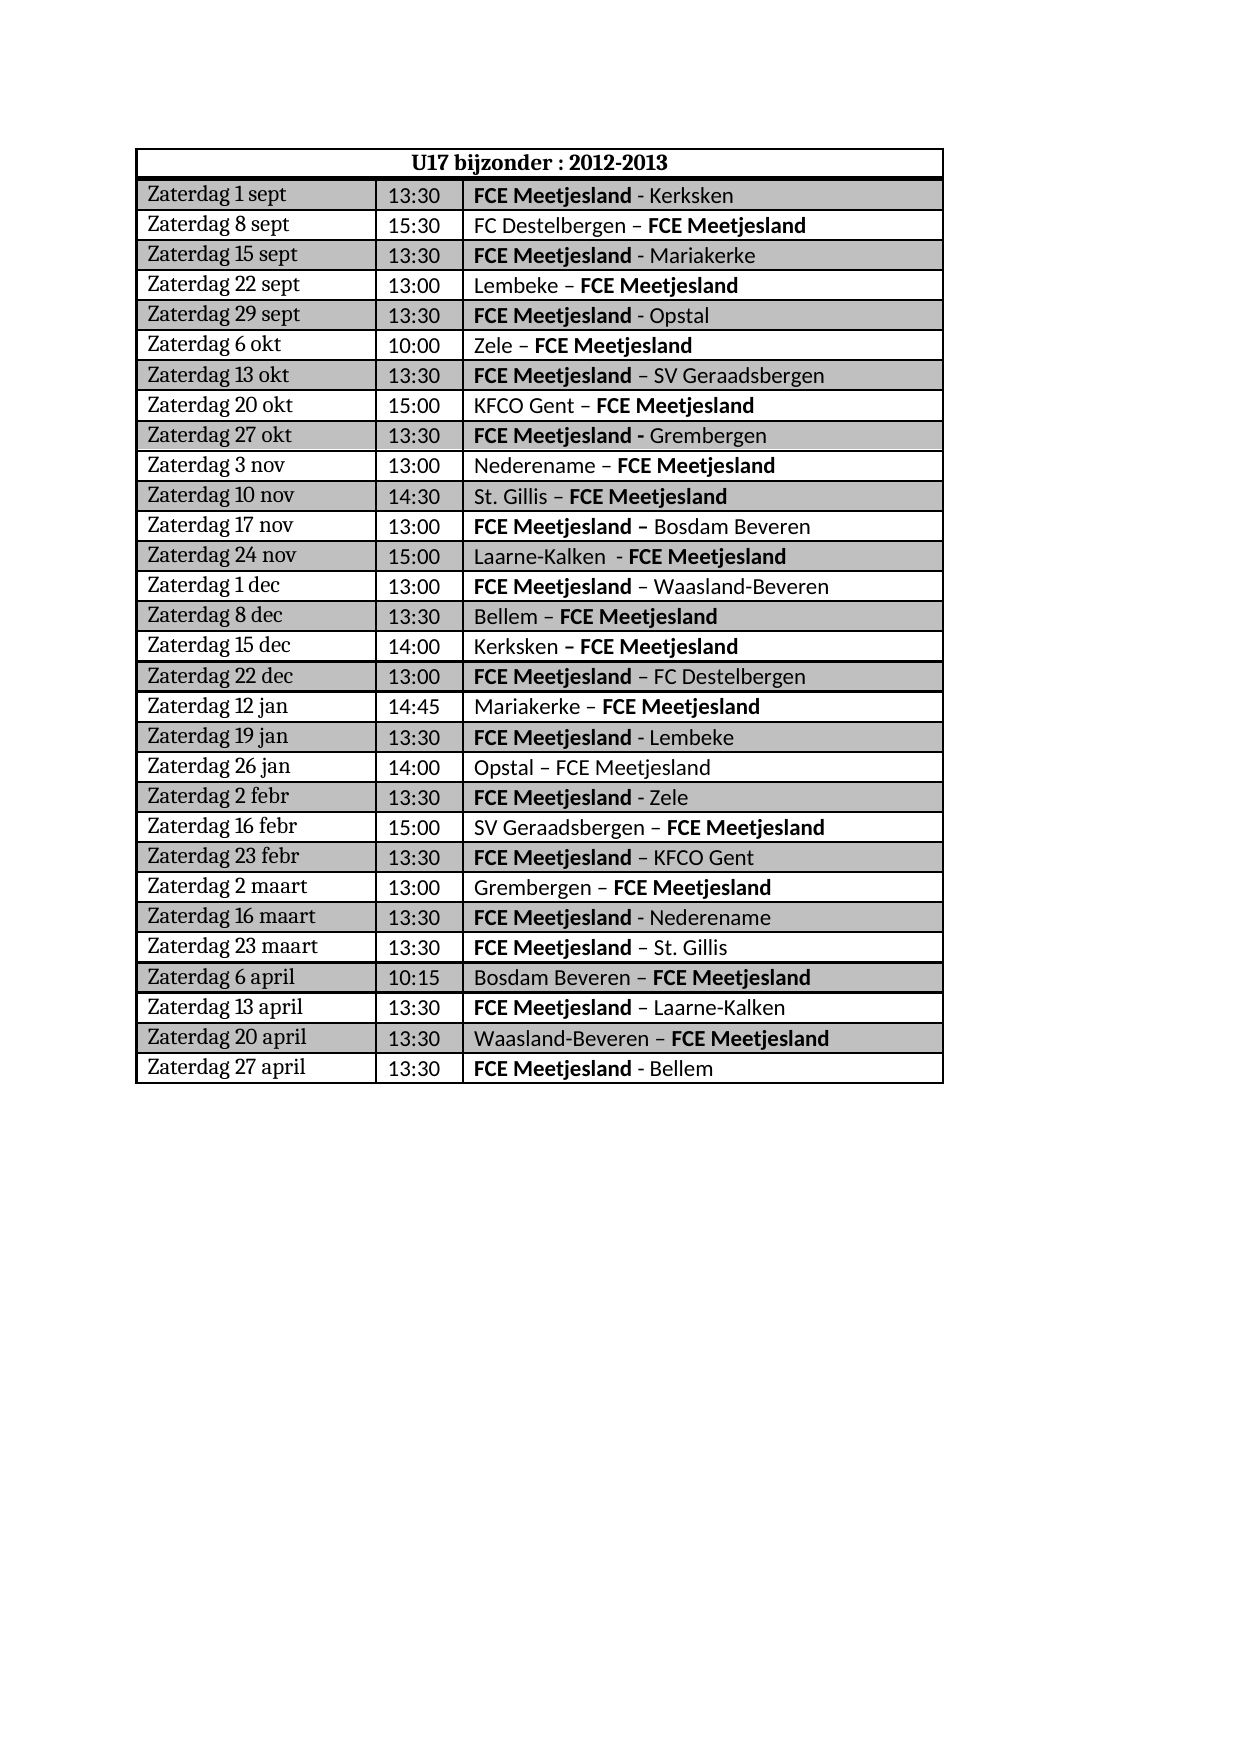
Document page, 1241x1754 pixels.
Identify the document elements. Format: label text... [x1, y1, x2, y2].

table_cell FCE Meetjesland – St. Gillis [464, 933, 942, 961]
table_cell 13:30 [377, 723, 462, 751]
table_cell Zaterdag 12 jan [138, 693, 375, 721]
table_cell FCE Meetjesland - Kerksken [464, 181, 942, 209]
table_cell FCE Meetjesland - Grembergen [464, 422, 942, 449]
table_cell 14:30 [377, 482, 462, 510]
table_cell Zaterdag 23 maart [138, 933, 375, 961]
table_cell FCE Meetjesland – Waasland-Beveren [464, 572, 942, 600]
table_cell Zaterdag 19 jan [138, 723, 375, 751]
table_cell FCE Meetjesland – Bosdam Beveren [464, 512, 942, 540]
table_cell FCE Meetjesland – SV Geraadsbergen [464, 361, 942, 389]
table_cell 13:30 [377, 994, 462, 1022]
table_cell Zaterdag 8 dec [138, 602, 375, 630]
table_cell 13:30 [377, 933, 462, 961]
table_cell Zaterdag 17 nov [138, 512, 375, 540]
table_cell Kerksken – FCE Meetjesland [464, 632, 942, 660]
table_cell St. Gillis – FCE Meetjesland [464, 482, 942, 510]
table_header U17 bijzonder : 2012-2013 [138, 150, 942, 176]
table_cell 15:30 [377, 211, 462, 239]
table_cell Zaterdag 26 jan [138, 753, 375, 781]
table_cell FCE Meetjesland - Bellem [464, 1054, 942, 1082]
table_cell Zaterdag 8 sept [138, 211, 375, 239]
table_cell Zaterdag 29 sept [138, 301, 375, 329]
table_cell 13:00 [377, 452, 462, 480]
table_cell Nederename – FCE Meetjesland [464, 452, 942, 480]
table_cell Zaterdag 6 april [138, 964, 375, 991]
table_cell Lembeke – FCE Meetjesland [464, 271, 942, 299]
table_cell Zaterdag 20 okt [138, 391, 375, 419]
table_cell Zaterdag 1 dec [138, 572, 375, 600]
table_cell Laarne-Kalken - FCE Meetjesland [464, 542, 942, 570]
table_cell 13:00 [377, 663, 462, 690]
table_cell 13:30 [377, 241, 462, 269]
table_cell Zaterdag 1 sept [138, 181, 375, 209]
table_cell Bosdam Beveren – FCE Meetjesland [464, 964, 942, 991]
table_cell FCE Meetjesland - Lembeke [464, 723, 942, 751]
table_cell FCE Meetjesland - Mariakerke [464, 241, 942, 269]
table_cell 14:00 [377, 632, 462, 660]
table_cell FCE Meetjesland - Opstal [464, 301, 942, 329]
table_cell 13:30 [377, 783, 462, 811]
table_cell Zaterdag 10 nov [138, 482, 375, 510]
table_cell Zaterdag 23 febr [138, 843, 375, 871]
table_cell FCE Meetjesland – FC Destelbergen [464, 663, 942, 690]
table_cell Opstal – FCE Meetjesland [464, 753, 942, 781]
table_cell 13:30 [377, 602, 462, 630]
table_cell FC Destelbergen – FCE Meetjesland [464, 211, 942, 239]
table_cell 13:30 [377, 422, 462, 449]
table_cell Mariakerke – FCE Meetjesland [464, 693, 942, 721]
table_cell 10:00 [377, 331, 462, 359]
table_cell FCE Meetjesland – Laarne-Kalken [464, 994, 942, 1022]
table_cell Zele – FCE Meetjesland [464, 331, 942, 359]
table_cell 13:30 [377, 1024, 462, 1052]
table_cell Zaterdag 16 febr [138, 813, 375, 841]
table_cell 13:30 [377, 361, 462, 389]
table_cell Grembergen – FCE Meetjesland [464, 873, 942, 901]
table_cell 13:30 [377, 181, 462, 209]
table_cell 15:00 [377, 391, 462, 419]
table_cell 14:45 [377, 693, 462, 721]
table_cell Zaterdag 2 maart [138, 873, 375, 901]
table_cell 13:30 [377, 843, 462, 871]
table_cell Zaterdag 22 sept [138, 271, 375, 299]
table_cell Zaterdag 27 okt [138, 422, 375, 449]
table_cell Zaterdag 16 maart [138, 903, 375, 931]
table_cell 13:30 [377, 903, 462, 931]
table_cell Bellem – FCE Meetjesland [464, 602, 942, 630]
table_cell Zaterdag 13 okt [138, 361, 375, 389]
table_cell Zaterdag 15 dec [138, 632, 375, 660]
table_cell Zaterdag 13 april [138, 994, 375, 1022]
table_cell Zaterdag 22 dec [138, 663, 375, 690]
table_cell Zaterdag 2 febr [138, 783, 375, 811]
table_cell KFCO Gent – FCE Meetjesland [464, 391, 942, 419]
table_cell FCE Meetjesland - Nederename [464, 903, 942, 931]
table_cell Zaterdag 3 nov [138, 452, 375, 480]
table_cell 13:30 [377, 1054, 462, 1082]
table_cell Zaterdag 6 okt [138, 331, 375, 359]
table_cell 15:00 [377, 813, 462, 841]
table_cell 10:15 [377, 964, 462, 991]
table_cell FCE Meetjesland - Zele [464, 783, 942, 811]
table_cell Zaterdag 20 april [138, 1024, 375, 1052]
table_cell 13:00 [377, 271, 462, 299]
table_cell 15:00 [377, 542, 462, 570]
table_cell 14:00 [377, 753, 462, 781]
table_cell Zaterdag 24 nov [138, 542, 375, 570]
table_cell 13:30 [377, 301, 462, 329]
table_cell Waasland-Beveren – FCE Meetjesland [464, 1024, 942, 1052]
table_cell Zaterdag 27 april [138, 1054, 375, 1082]
table_cell FCE Meetjesland – KFCO Gent [464, 843, 942, 871]
table_cell 13:00 [377, 572, 462, 600]
table_cell Zaterdag 15 sept [138, 241, 375, 269]
table_cell 13:00 [377, 512, 462, 540]
table_cell 13:00 [377, 873, 462, 901]
table_cell SV Geraadsbergen – FCE Meetjesland [464, 813, 942, 841]
